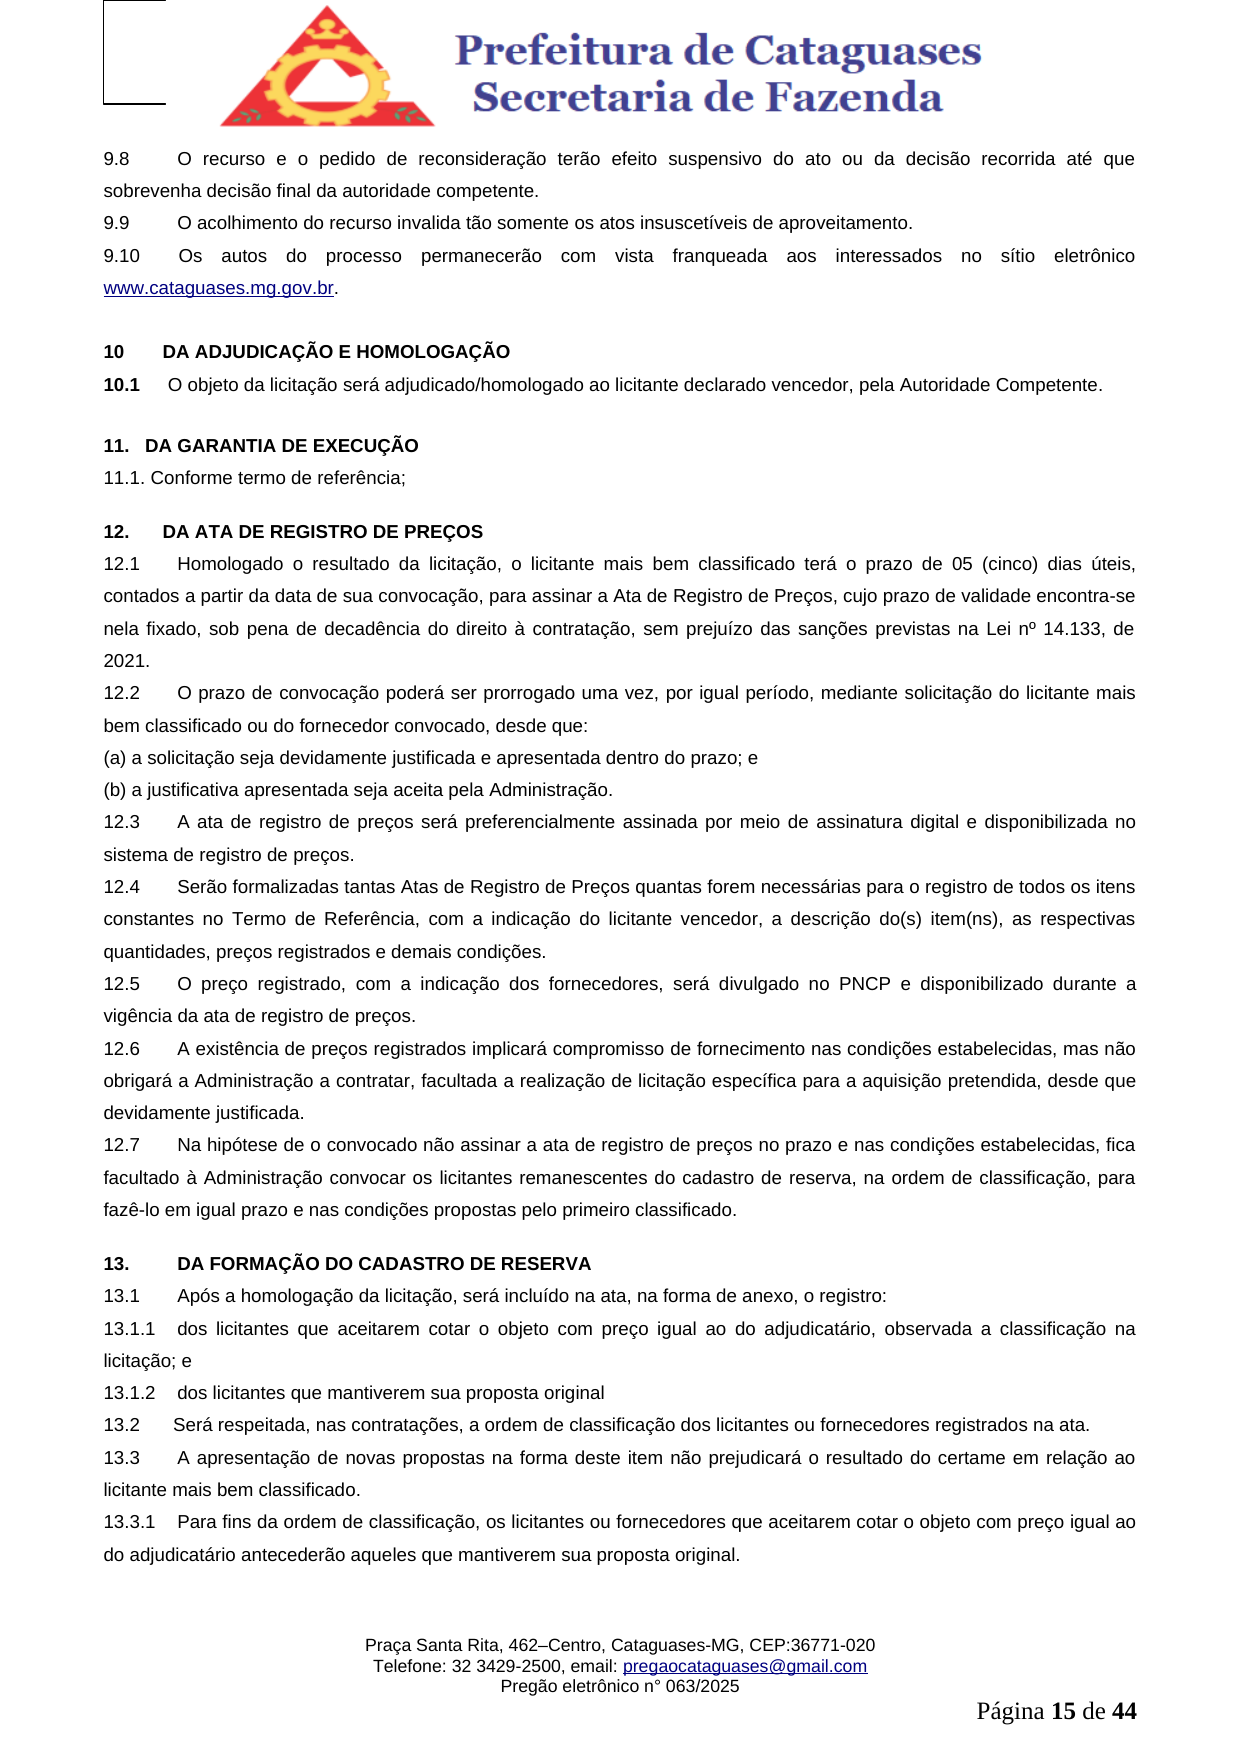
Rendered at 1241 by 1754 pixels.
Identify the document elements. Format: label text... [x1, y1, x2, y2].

list O prazo de convocação poderá ser prorrogado uma vez, por igual período, mediante solicitação do licitante mais bem classificado ou do fornecedor convocado, desde que: [103, 682, 1137, 736]
list Na hipótese de o convocado não assinar a ata de registro de preços no prazo e nas condições estabelecidas, fica facultado à Administração convocar os licitantes remanescentes do cadastro de reserva, na ordem de classificação, para fazê-lo em igual prazo e nas condições propostas pelo primeiro classificado. [103, 1134, 1137, 1220]
list DA ADJUDICAÇÃO E HOMOLOGAÇÃO [103, 341, 1137, 363]
list O preço registrado, com a indicação dos fornecedores, será divulgado no PNCP e disponibilizado durante a vigência da ata de registro de preços. [103, 973, 1137, 1027]
list O acolhimento do recurso invalida tão somente os atos insuscetíveis de aproveitamento. [103, 212, 1137, 234]
list DA ATA DE REGISTRO DE PREÇOS [103, 521, 1137, 542]
list A existência de preços registrados implicará compromisso de fornecimento nas condições estabelecidas, mas não obrigará a Administração a contratar, facultada a realização de licitação específica para a aquisição pretendida, desde que devidamente justificada. [103, 1037, 1137, 1123]
list Após a homologação da licitação, será incluído na ata, na forma de anexo, o registro: [103, 1285, 1137, 1307]
list Serão formalizadas tantas Atas de Registro de Preços quantas forem necessárias para o registro de todos os itens constantes no Termo de Referência, com a indicação do licitante vencedor, a descrição do(s) item(ns), as respectivas quantidades, preços registrados e demais condições. [103, 876, 1137, 962]
list Os autos do processo permanecerão com vista franqueada aos interessados no sítio eletrônico www.cataguases.mg.gov.br. [103, 244, 1137, 298]
list O recurso e o pedido de reconsideração terão efeito suspensivo do ato ou da decisão recorrida até que sobrevenha decisão final da autoridade competente. [103, 147, 1137, 201]
picture [165, 0, 1075, 148]
list DA FORMAÇÃO DO CADASTRO DE RESERVA [103, 1253, 1137, 1274]
list Será respeitada, nas contratações, a ordem de classificação dos licitantes ou fornecedores registrados na ata. [103, 1414, 1137, 1436]
list Para fins da ordem de classificação, os licitantes ou fornecedores que aceitarem cotar o objeto com preço igual ao do adjudicatário antecederão aqueles que mantiverem sua proposta original. [103, 1511, 1137, 1565]
text 11. DA GARANTIA DE EXECUÇÃO [103, 434, 1137, 456]
list A apresentação de novas propostas na forma deste item não prejudicará o resultado do certame em relação ao licitante mais bem classificado. [103, 1446, 1137, 1500]
list O objeto da licitação será adjudicado/homologado ao licitante declarado vencedor, pela Autoridade Competente. [103, 373, 1137, 395]
list dos licitantes que mantiverem sua proposta original [103, 1382, 1137, 1403]
text (b) a justificativa apresentada seja aceita pela Administração. [103, 779, 1137, 801]
list A ata de registro de preços será preferencialmente assinada por meio de assinatura digital e disponibilizada no sistema de registro de preços. [103, 811, 1137, 865]
list Homologado o resultado da licitação, o licitante mais bem classificado terá o prazo de 05 (cinco) dias úteis, contados a partir da data de sua convocação, para assinar a Ata de Registro de Preços, cujo prazo de validade encontra-se nela fixado, sob pena de decadência do direito à contratação, sem prejuízo das sanções previstas na Lei nº 14.133, de 2021. [103, 553, 1137, 671]
text (a) a solicitação seja devidamente justificada e apresentada dentro do prazo; e [103, 747, 1137, 768]
text 11.1. Conforme termo de referência; [103, 467, 1137, 488]
list dos licitantes que aceitarem cotar o objeto com preço igual ao do adjudicatário, observada a classificação na licitação; e [103, 1317, 1137, 1371]
